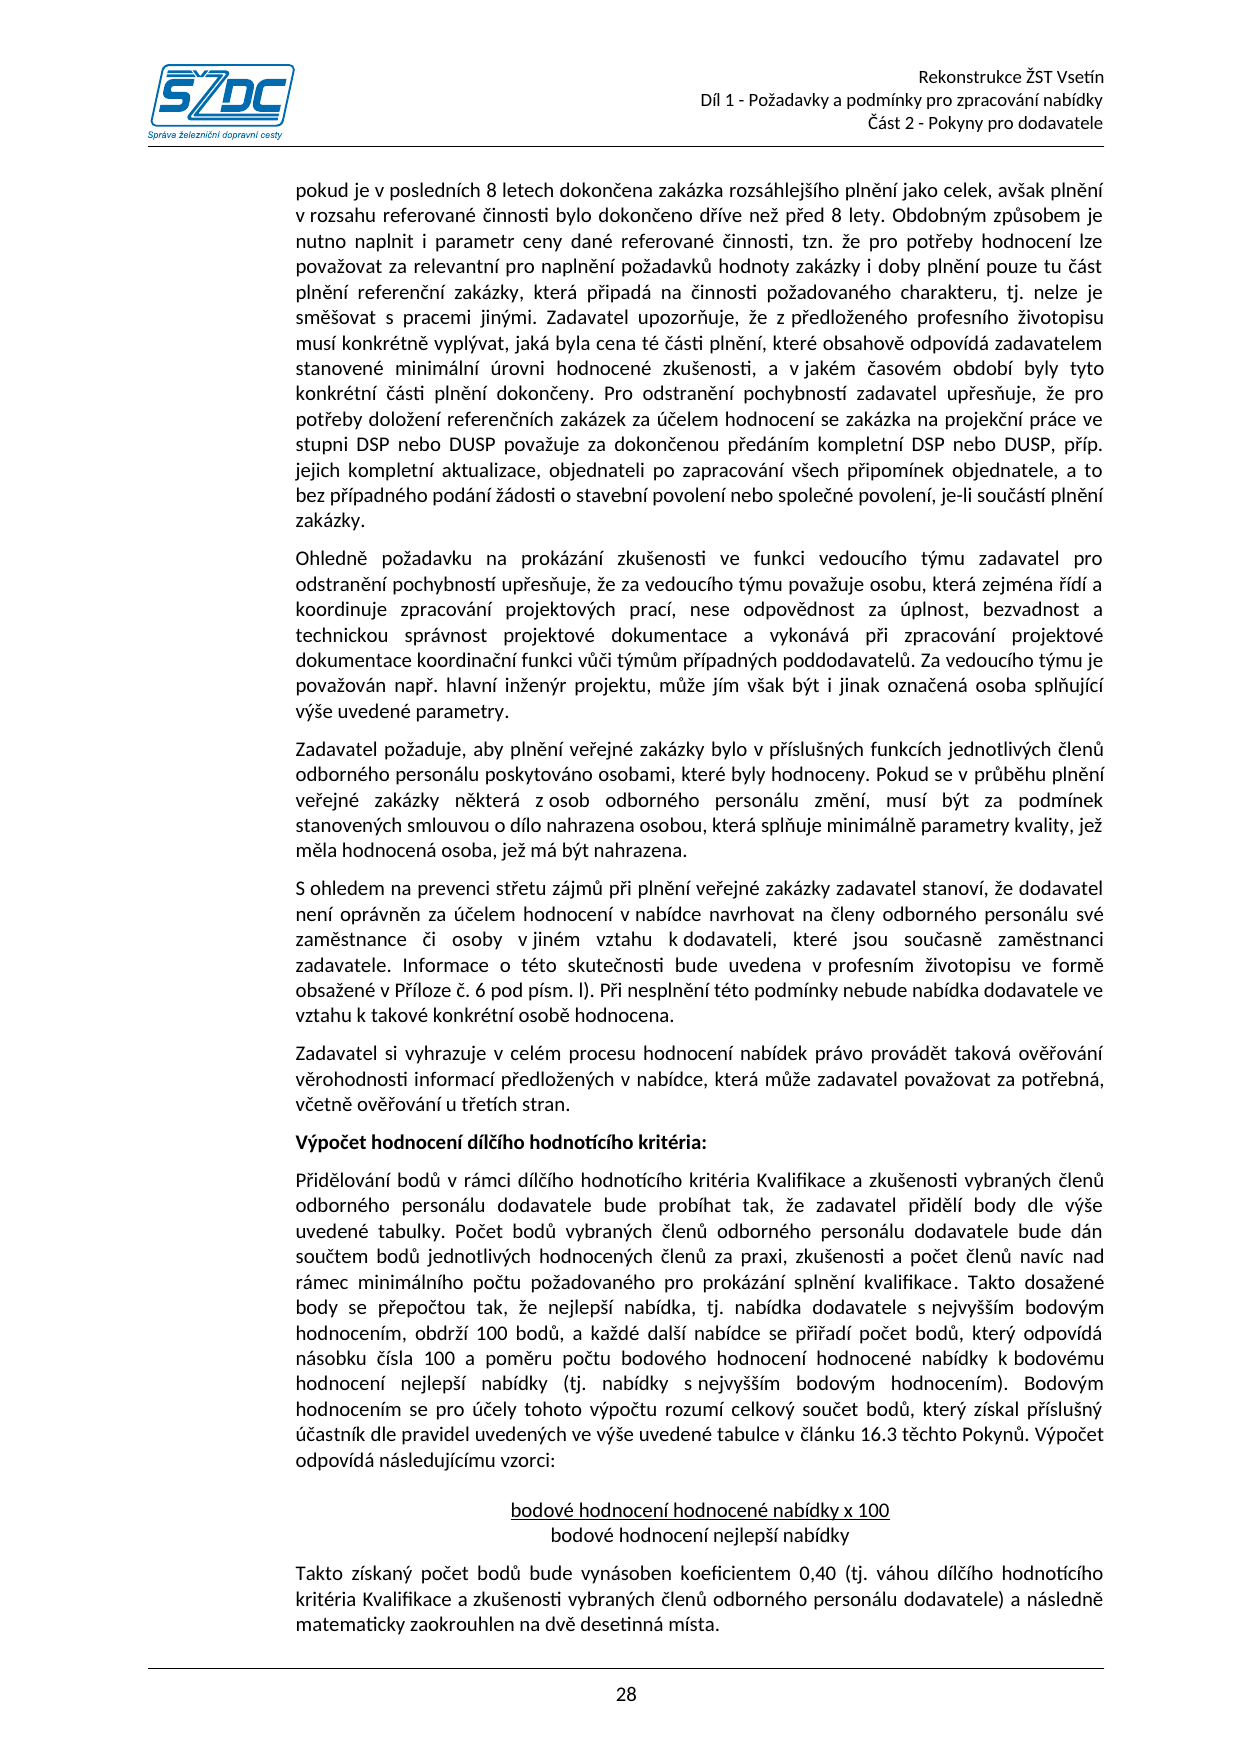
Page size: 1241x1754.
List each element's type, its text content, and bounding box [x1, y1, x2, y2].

list bodové hodnocení nejlepší nabídky [295, 1523, 1104, 1548]
list bodové hodnocení hodnocené nabídky x 100 [295, 1497, 1104, 1523]
text Takto získaný počet bodů bude vynásoben koeficientem 0,40 (tj. váhou dílčího hodnotícího kritéria Kvalifikace a zkušenosti vybraných členů odborného personálu dodavatele) a následně matematicky zaokrouhlen na dvě desetinná místa. [295, 1561, 1104, 1637]
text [295, 177, 1104, 533]
text S ohledem na prevenci střetu zájmů při plnění veřejné zakázky zadavatel stanoví, že dodavatel není oprávněn za účelem hodnocení v nabídce navrhovat na členy odborného personálu své zaměstnance či osoby v jiném vztahu k dodavateli, které jsou současně zaměstnanci zadavatele. Informace o této skutečnosti bude uvedena v profesním životopisu ve formě obsažené v Příloze č. 6 pod písm. l). Při nesplnění této podmínky nebude nabídka dodavatele ve vztahu k takové konkrétní osobě hodnocena. [295, 876, 1104, 1028]
text Zadavatel si vyhrazuje v celém procesu hodnocení nabídek právo provádět taková ověřování věrohodnosti informací předložených v nabídce, která může zadavatel považovat za potřebná, včetně ověřování u třetích stran. [295, 1041, 1104, 1117]
text Ohledně požadavku na prokázání zkušenosti ve funkci vedoucího týmu zadavatel pro odstranění pochybností upřesňuje, že za vedoucího týmu považuje osobu, která zejména řídí a koordinuje zpracování projektových prací, nese odpovědnost za úplnost, bezvadnost a technickou správnost projektové dokumentace a vykonává při zpracování projektové dokumentace koordinační funkci vůči týmům případných poddodavatelů. Za vedoucího týmu je považován např. hlavní inženýr projektu, může jím však být i jinak označená osoba splňující výše uvedené parametry. [295, 546, 1104, 723]
text Výpočet hodnocení dílčího hodnotícího kritéria: [295, 1129, 1104, 1155]
text Zadavatel požaduje, aby plnění veřejné zakázky bylo v příslušných funkcích jednotlivých členů odborného personálu poskytováno osobami, které byly hodnoceny. Pokud se v průběhu plnění veřejné zakázky některá z osob odborného personálu změní, musí být za podmínek stanovených smlouvou o dílo nahrazena osobou, která splňuje minimálně parametry kvality, jež měla hodnocená osoba, jež má být nahrazena. [295, 736, 1104, 863]
text Přidělování bodů v rámci dílčího hodnotícího kritéria Kvalifikace a zkušenosti vybraných členů odborného personálu dodavatele bude probíhat tak, že zadavatel přidělí body dle výše uvedené tabulky. Počet bodů vybraných členů odborného personálu dodavatele bude dán součtem bodů jednotlivých hodnocených členů za praxi, zkušenosti a počet členů navíc nad rámec minimálního počtu požadovaného pro prokázání splnění kvalifikace. Takto dosažené body se přepočtou tak, že nejlepší nabídka, tj. nabídka dodavatele s nejvyšším bodovým hodnocením, obdrží 100 bodů, a každé další nabídce se přiřadí počet bodů, který odpovídá násobku čísla 100 a poměru počtu bodového hodnocení hodnocené nabídky k bodovému hodnocení nejlepší nabídky (tj. nabídky s nejvyšším bodovým hodnocením). Bodovým hodnocením se pro účely tohoto výpočtu rozumí celkový součet bodů, který získal příslušný účastník dle pravidel uvedených ve výše uvedené tabulce v článku 16.3 těchto Pokynů. Výpočet odpovídá následujícímu vzorci: [295, 1167, 1104, 1472]
